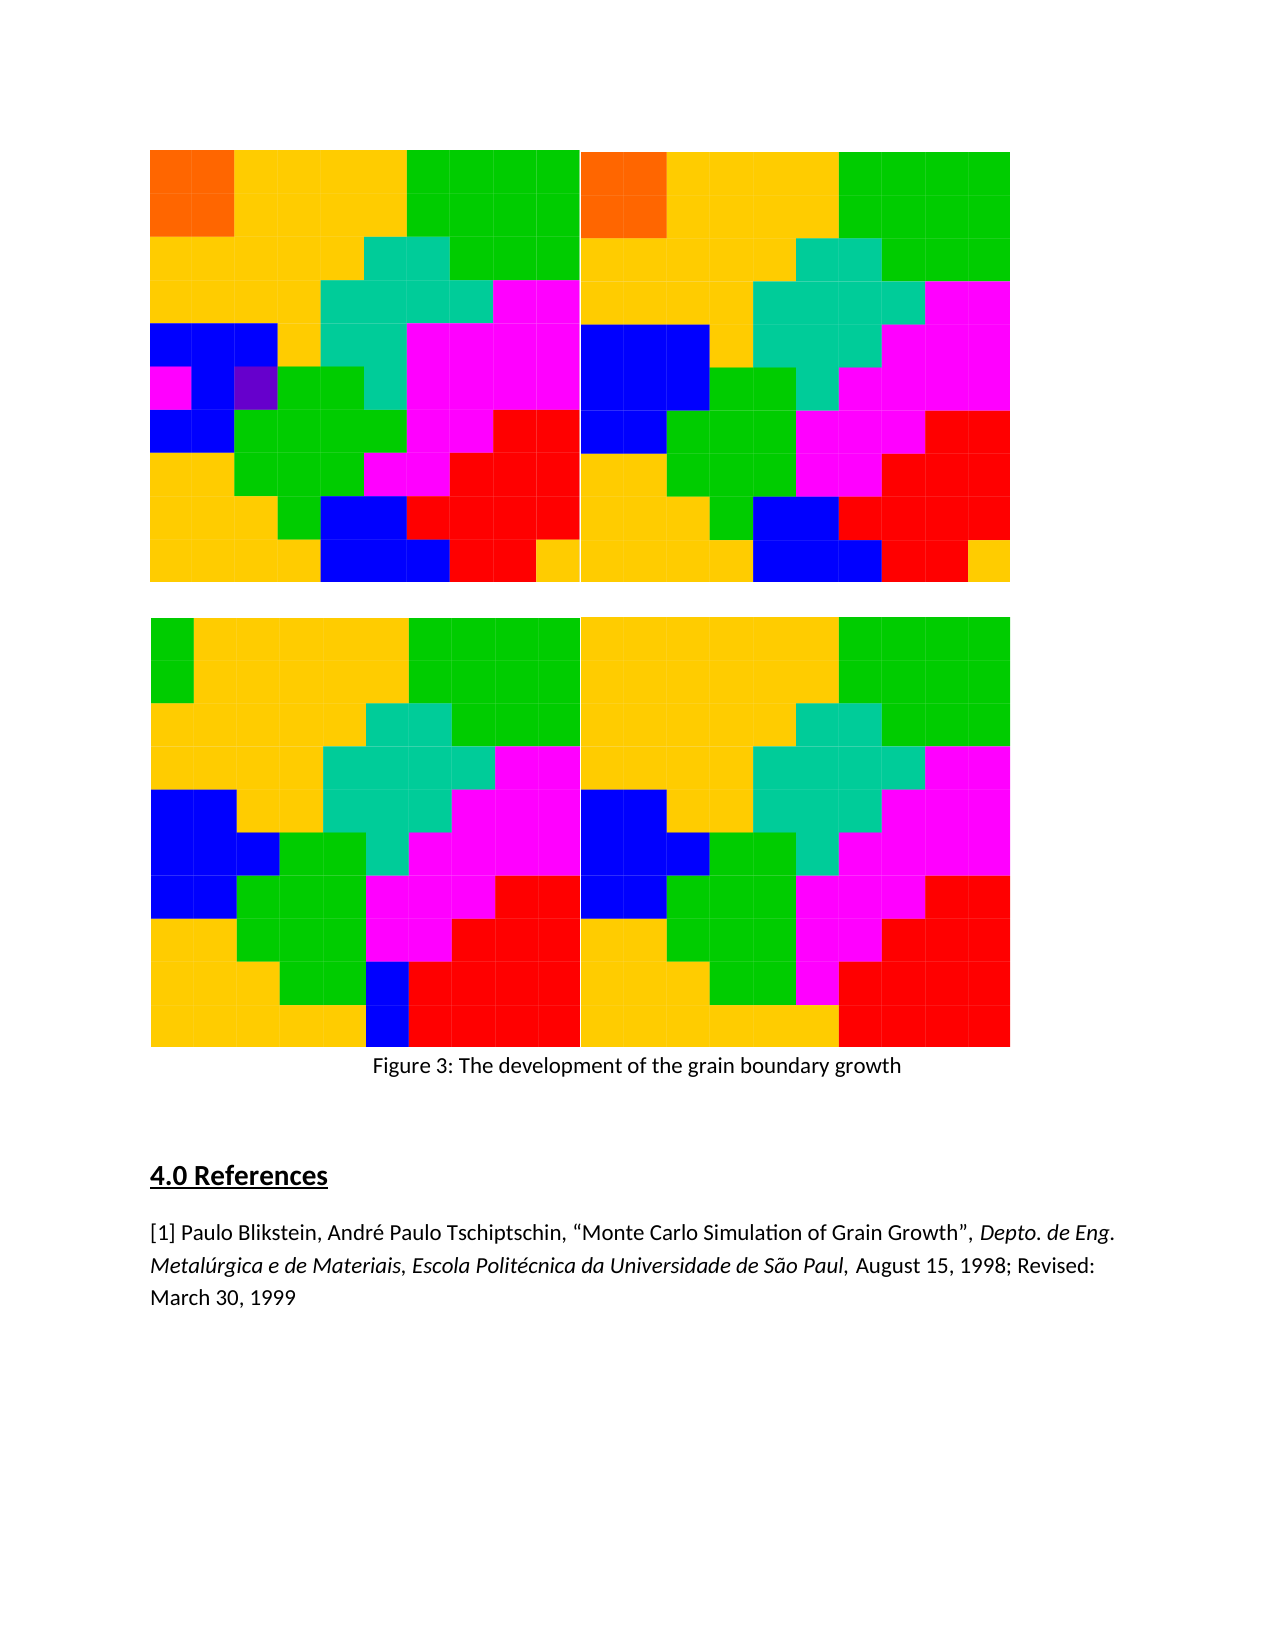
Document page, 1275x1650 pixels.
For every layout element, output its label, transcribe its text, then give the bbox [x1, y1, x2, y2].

text [1] Paulo Blikstein, André Paulo Tschiptschin, “Monte Carlo Simulation of Grain Growth”, Depto. de Eng. Metalúrgica e de Materiais, Escola Politécnica da Universidade de São Paul, August 15, 1998; Revised: March 30, 1999 [150, 1218, 1125, 1311]
text 4.0 References [150, 1157, 1125, 1192]
picture [150, 150, 1010, 582]
picture [150, 617, 1011, 1047]
text Figure 3: The development of the grain boundary growth [150, 1051, 1125, 1079]
